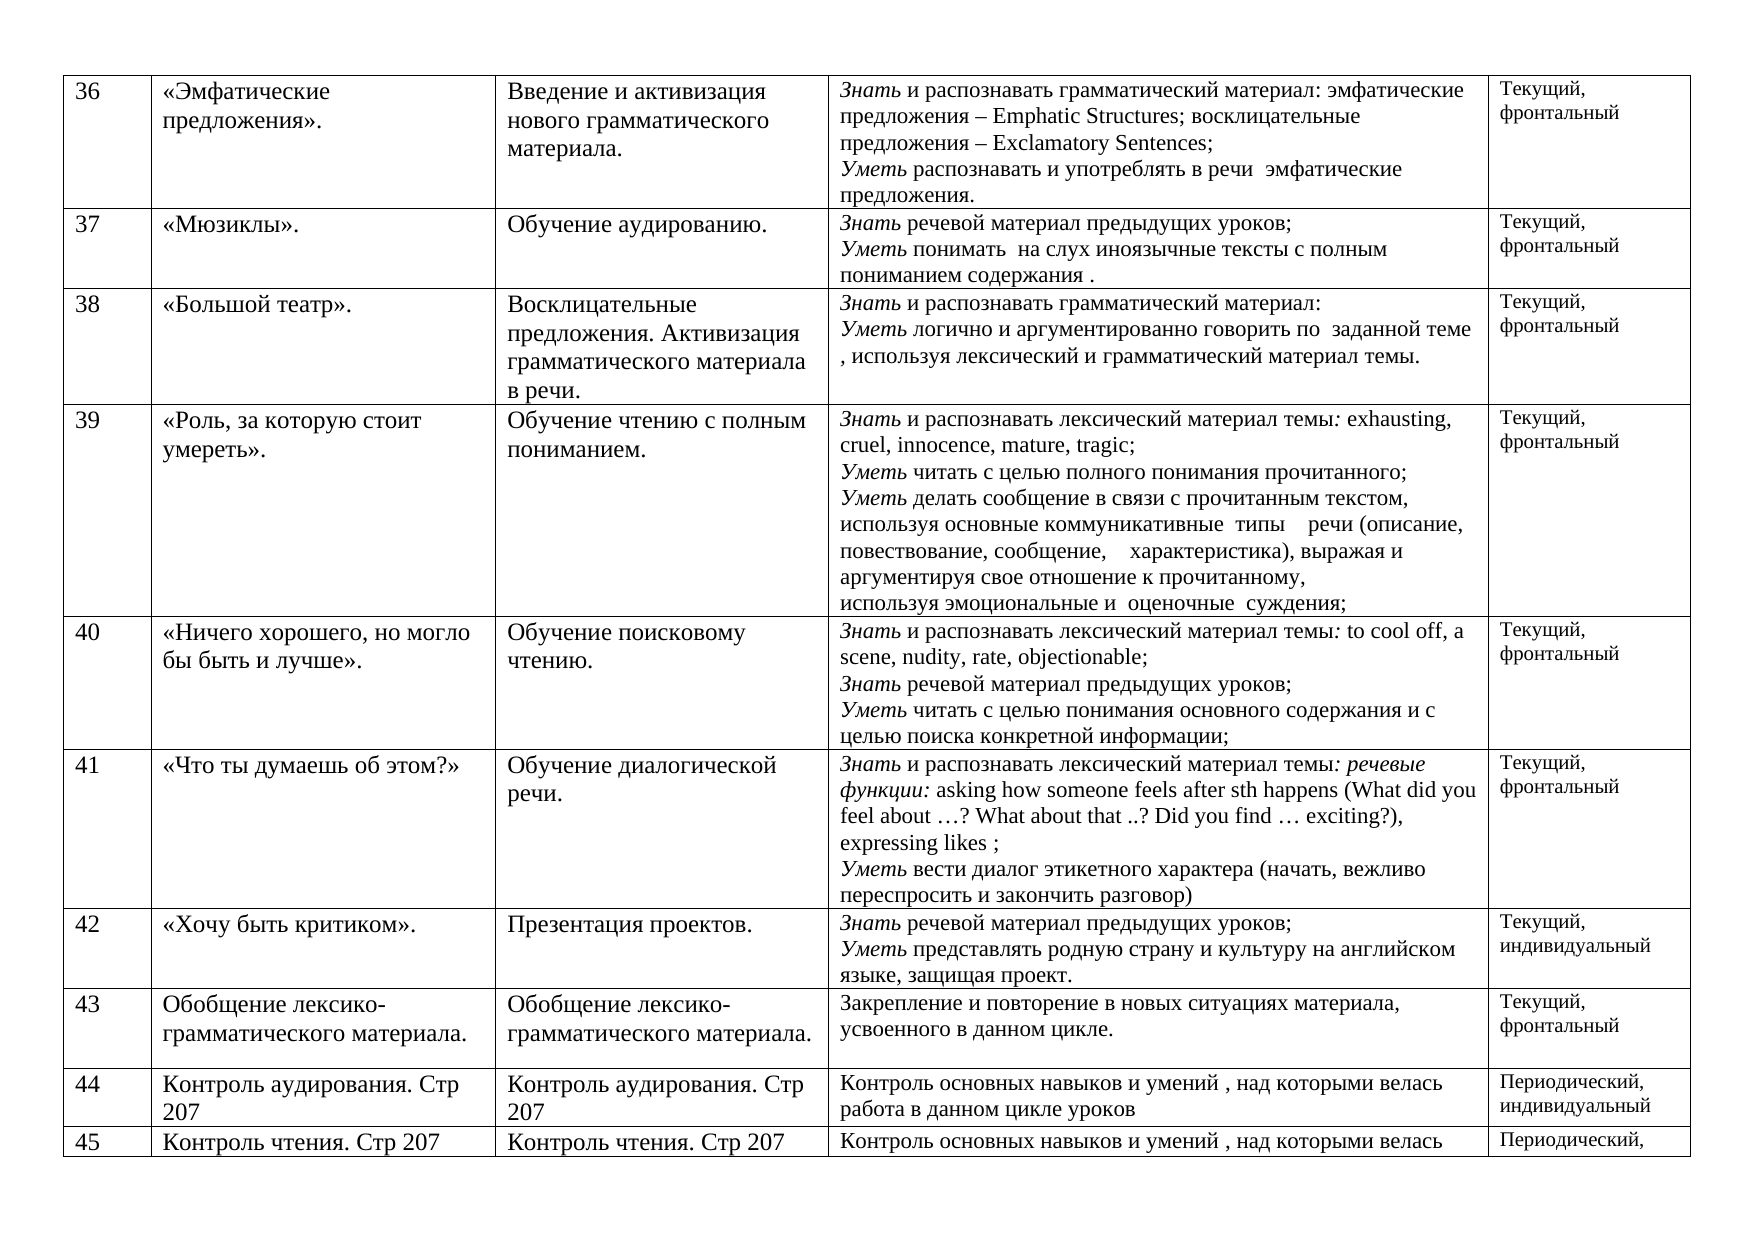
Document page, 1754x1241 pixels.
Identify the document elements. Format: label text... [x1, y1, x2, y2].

table_cell Обучение чтению с полным пониманием. [496, 405, 828, 616]
table_cell 37 [64, 209, 151, 288]
table_cell Восклицательные предложения. Активизация грамматического материала в речи. [496, 289, 828, 404]
table_cell 38 [64, 289, 151, 404]
table_cell 39 [64, 405, 151, 616]
table_cell Знать речевой материал предыдущих уроков; Уметь представлять родную страну и культуру на английском языке, защищая проект. [829, 909, 1488, 988]
table_cell Презентация проектов. [496, 909, 828, 988]
table_cell Знать и распознавать грамматический материал: эмфатические предложения – Emphatic Structures; восклицательные предложения – Exclamatory Sentences; Уметь распознавать и употреблять в речи эмфатические предложения. [829, 76, 1488, 208]
table_cell Введение и активизация нового грамматического материала. [496, 76, 828, 208]
table_cell Обобщение лексико-грамматического материала. [496, 989, 828, 1068]
table_cell Знать и распознавать грамматический материал: Уметь логично и аргументированно говорить по заданной теме , используя лексический и грамматический материал темы. [829, 289, 1488, 404]
table_cell «Мюзиклы». [152, 209, 495, 288]
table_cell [496, 1127, 828, 1156]
table_cell Контроль аудирования. Стр 207 [496, 1069, 828, 1126]
table_cell Знать и распознавать лексический материал темы: речевые функции: asking how someone feels after sth happens (What did you feel about …? What about that ..? Did you find … exciting?), expressing likes ; Уметь вести диалог этикетного характера (начать, вежливо переспросить и закончить разговор) [829, 750, 1488, 908]
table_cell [1489, 1127, 1690, 1156]
table_cell Контроль основных навыков и умений , над которыми велась работа в данном цикле уроков [829, 1069, 1488, 1126]
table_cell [152, 1127, 495, 1156]
table_cell Текущий, фронтальный [1489, 209, 1690, 288]
table_cell 41 [64, 750, 151, 908]
table_cell «Ничего хорошего, но могло бы быть и лучше». [152, 617, 495, 749]
table_cell Обобщение лексико-грамматического материала. [152, 989, 495, 1068]
table_cell Текущий, фронтальный [1489, 750, 1690, 908]
table_cell Закрепление и повторение в новых ситуациях материала, усвоенного в данном цикле. [829, 989, 1488, 1068]
table_cell Обучение поисковому чтению. [496, 617, 828, 749]
table_cell Текущий, индивидуальный [1489, 909, 1690, 988]
table_cell Текущий, фронтальный [1489, 989, 1690, 1068]
table_cell 44 [64, 1069, 151, 1126]
table_cell Текущий, фронтальный [1489, 405, 1690, 616]
table_cell 45 [64, 1127, 151, 1156]
table_cell «Эмфатические предложения». [152, 76, 495, 208]
table_cell Знать и распознавать лексический материал темы: to cool off, a scene, nudity, rate, objectionable; Знать речевой материал предыдущих уроков; Уметь читать с целью понимания основного содержания и с целью поиска конкретной информации; [829, 617, 1488, 749]
table_cell «Хочу быть критиком». [152, 909, 495, 988]
table_cell «Что ты думаешь об этом?» [152, 750, 495, 908]
table_cell Знать речевой материал предыдущих уроков; Уметь понимать на слух иноязычные тексты с полным пониманием содержания . [829, 209, 1488, 288]
table_cell 42 [64, 909, 151, 988]
table_cell Знать и распознавать лексический материал темы: exhausting, cruel, innocence, mature, tragic; Уметь читать с целью полного понимания прочитанного; Уметь делать сообщение в связи с прочитанным текстом, используя основные коммуникативные типы речи (описание, повествование, сообщение, характеристика), выражая и аргументируя свое отношение к прочитанному, используя эмоциональные и оценочные суждения; [829, 405, 1488, 616]
table_cell 36 [64, 76, 151, 208]
table_cell Обучение диалогической речи. [496, 750, 828, 908]
table_cell Текущий, фронтальный [1489, 289, 1690, 404]
table_cell Периодический, индивидуальный [1489, 1069, 1690, 1126]
table_cell «Большой театр». [152, 289, 495, 404]
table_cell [829, 1127, 1488, 1156]
table_cell 43 [64, 989, 151, 1068]
table_cell Обучение аудированию. [496, 209, 828, 288]
table_cell Текущий, фронтальный [1489, 617, 1690, 749]
table_cell Контроль аудирования. Стр 207 [152, 1069, 495, 1126]
table_cell «Роль, за которую стоит умереть». [152, 405, 495, 616]
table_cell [1489, 76, 1690, 208]
table_cell 40 [64, 617, 151, 749]
